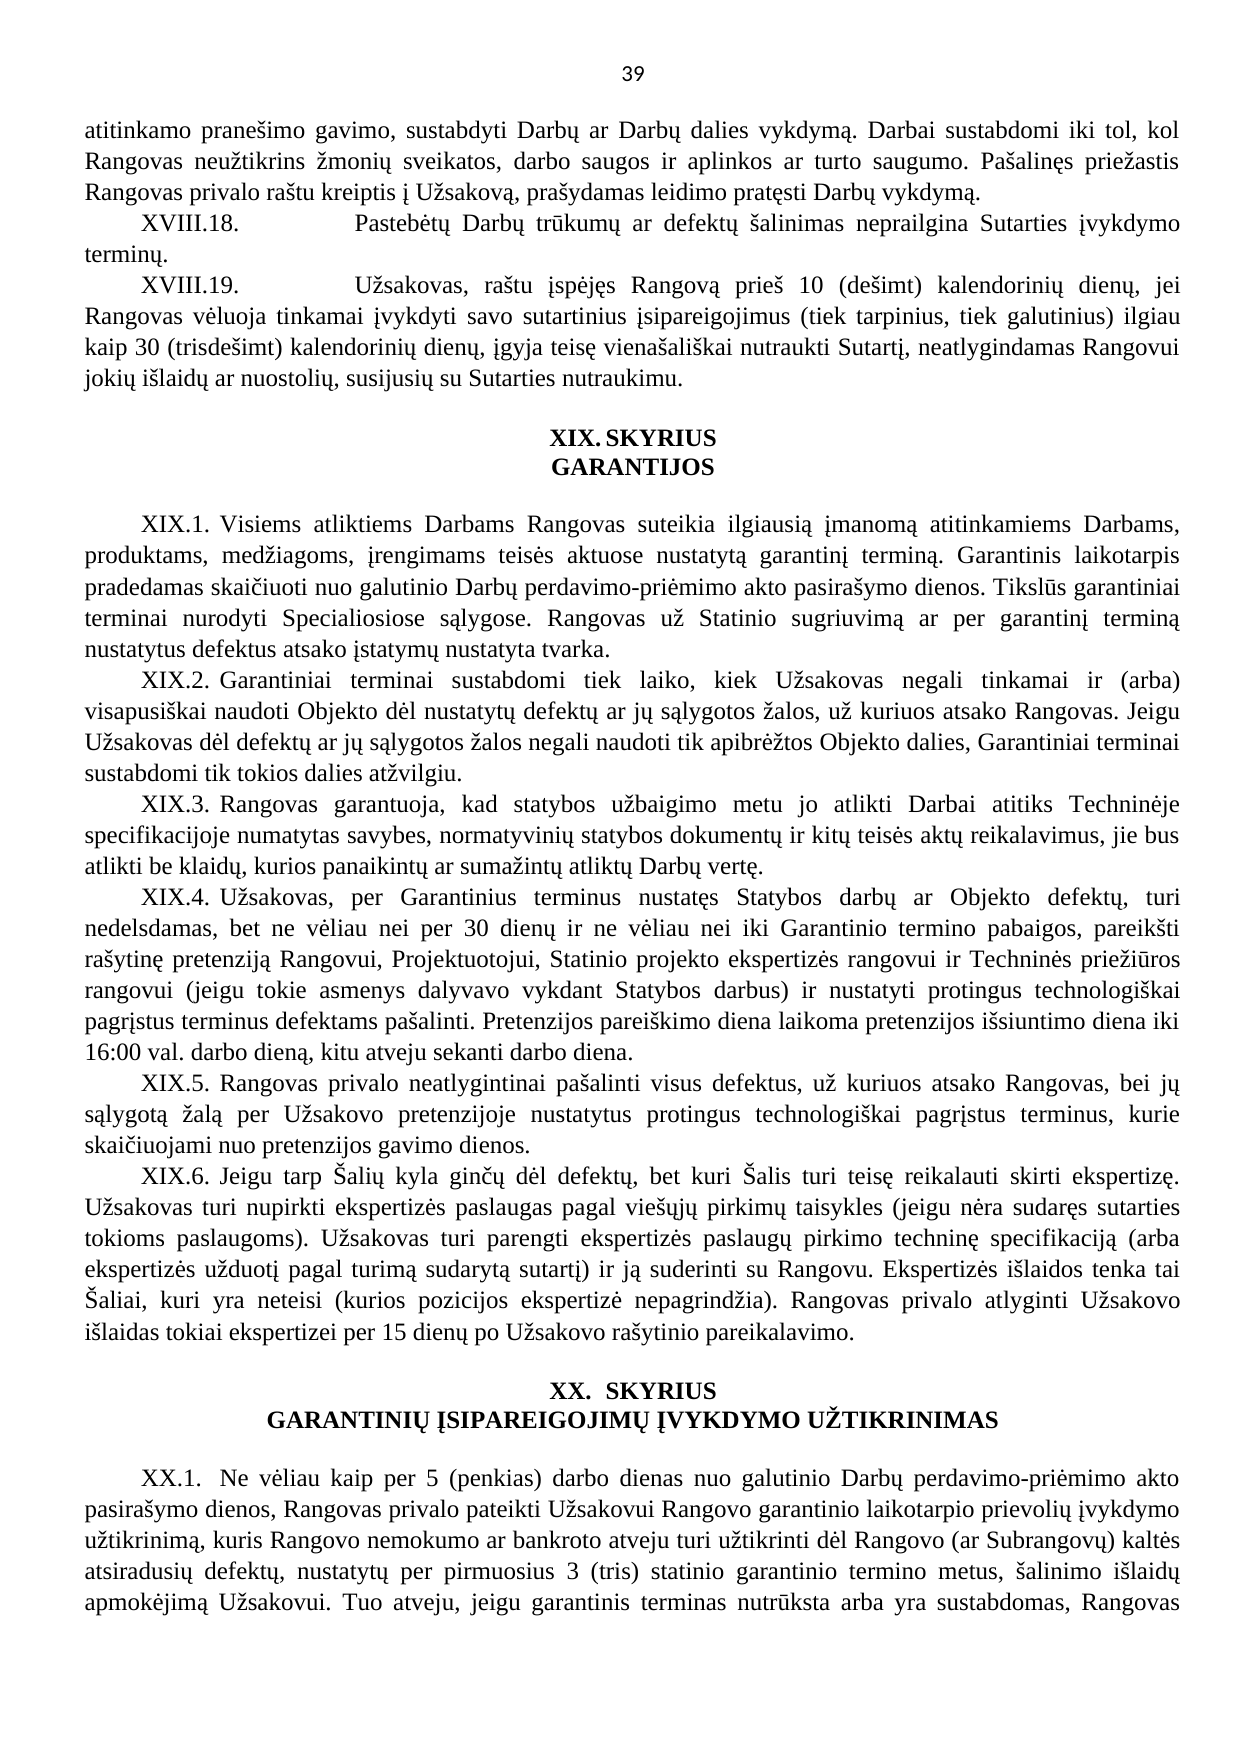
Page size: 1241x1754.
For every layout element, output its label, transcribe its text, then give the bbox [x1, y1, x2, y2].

list Visiems atliktiems Darbams Rangovas suteikia ilgiausią įmanomą atitinkamiems Darbams, produktams, medžiagoms, įrengimams teisės aktuose nustatytą garantinį terminą. Garantinis laikotarpis pradedamas skaičiuoti nuo galutinio Darbų perdavimo-priėmimo akto pasirašymo dienos. Tikslūs garantiniai terminai nurodyti Specialiosiose sąlygose. Rangovas už Statinio sugriuvimą ar per garantinį terminą nustatytus defektus atsako įstatymų nustatyta tvarka. [84, 509, 1181, 662]
list Rangovas privalo neatlygintinai pašalinti visus defektus, už kuriuos atsako Rangovas, bei jų sąlygotą žalą per Užsakovo pretenzijoje nustatytus protingus technologiškai pagrįstus terminus, kurie skaičiuojami nuo pretenzijos gavimo dienos. [84, 1068, 1181, 1159]
list Užsakovas, per Garantinius terminus nustatęs Statybos darbų ar Objekto defektų, turi nedelsdamas, bet ne vėliau nei per 30 dienų ir ne vėliau nei iki Garantinio termino pabaigos, pareikšti rašytinę pretenziją Rangovui, Projektuotojui, Statinio projekto ekspertizės rangovui ir Techninės priežiūros rangovui (jeigu tokie asmenys dalyvavo vykdant Statybos darbus) ir nustatyti protingus technologiškai pagrįstus terminus defektams pašalinti. Pretenzijos pareiškimo diena laikoma pretenzijos išsiuntimo diena iki 16:00 val. darbo dieną, kitu atveju sekanti darbo diena. [84, 882, 1181, 1066]
list Jeigu tarp Šalių kyla ginčų dėl defektų, bet kuri Šalis turi teisę reikalauti skirti ekspertizę. Užsakovas turi nupirkti ekspertizės paslaugas pagal viešųjų pirkimų taisykles (jeigu nėra sudaręs sutarties tokioms paslaugoms). Užsakovas turi parengti ekspertizės paslaugų pirkimo techninę specifikaciją (arba ekspertizės užduotį pagal turimą sudarytą sutartį) ir ją suderinti su Rangovu. Ekspertizės išlaidos tenka tai Šaliai, kuri yra neteisi (kurios pozicijos ekspertizė nepagrindžia). Rangovas privalo atlyginti Užsakovo išlaidas tokiai ekspertizei per 15 dienų po Užsakovo rašytinio pareikalavimo. [84, 1161, 1181, 1345]
list SKYRIUS [84, 423, 1181, 452]
list Rangovas garantuoja, kad statybos užbaigimo metu jo atlikti Darbai atitiks Techninėje specifikacijoje numatytas savybes, normatyvinių statybos dokumentų ir kitų teisės aktų reikalavimus, jie bus atlikti be klaidų, kurios panaikintų ar sumažintų atliktų Darbų vertę. [84, 789, 1181, 880]
text GARANTIJOS [84, 452, 1181, 481]
list Pastebėtų Darbų trūkumų ar defektų šalinimas neprailgina Sutarties įvykdymo terminų. [84, 208, 1181, 268]
list SKYRIUS [84, 1376, 1181, 1405]
list Užsakovas, raštu įspėjęs Rangovą prieš 10 (dešimt) kalendorinių dienų, jei Rangovas vėluoja tinkamai įvykdyti savo sutartinius įsipareigojimus (tiek tarpinius, tiek galutinius) ilgiau kaip 30 (trisdešimt) kalendorinių dienų, įgyja teisę vienašališkai nutraukti Sutartį, neatlygindamas Rangovui jokių išlaidų ar nuostolių, susijusių su Sutarties nutraukimu. [84, 270, 1181, 392]
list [84, 115, 1181, 206]
text GARANTINIŲ ĮSIPAREIGOJIMŲ ĮVYKDYMO UŽTIKRINIMAS [84, 1405, 1181, 1434]
list Garantiniai terminai sustabdomi tiek laiko, kiek Užsakovas negali tinkamai ir (arba) visapusiškai naudoti Objekto dėl nustatytų defektų ar jų sąlygotos žalos, už kuriuos atsako Rangovas. Jeigu Užsakovas dėl defektų ar jų sąlygotos žalos negali naudoti tik apibrėžtos Objekto dalies, Garantiniai terminai sustabdomi tik tokios dalies atžvilgiu. [84, 665, 1181, 787]
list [84, 1463, 1181, 1616]
